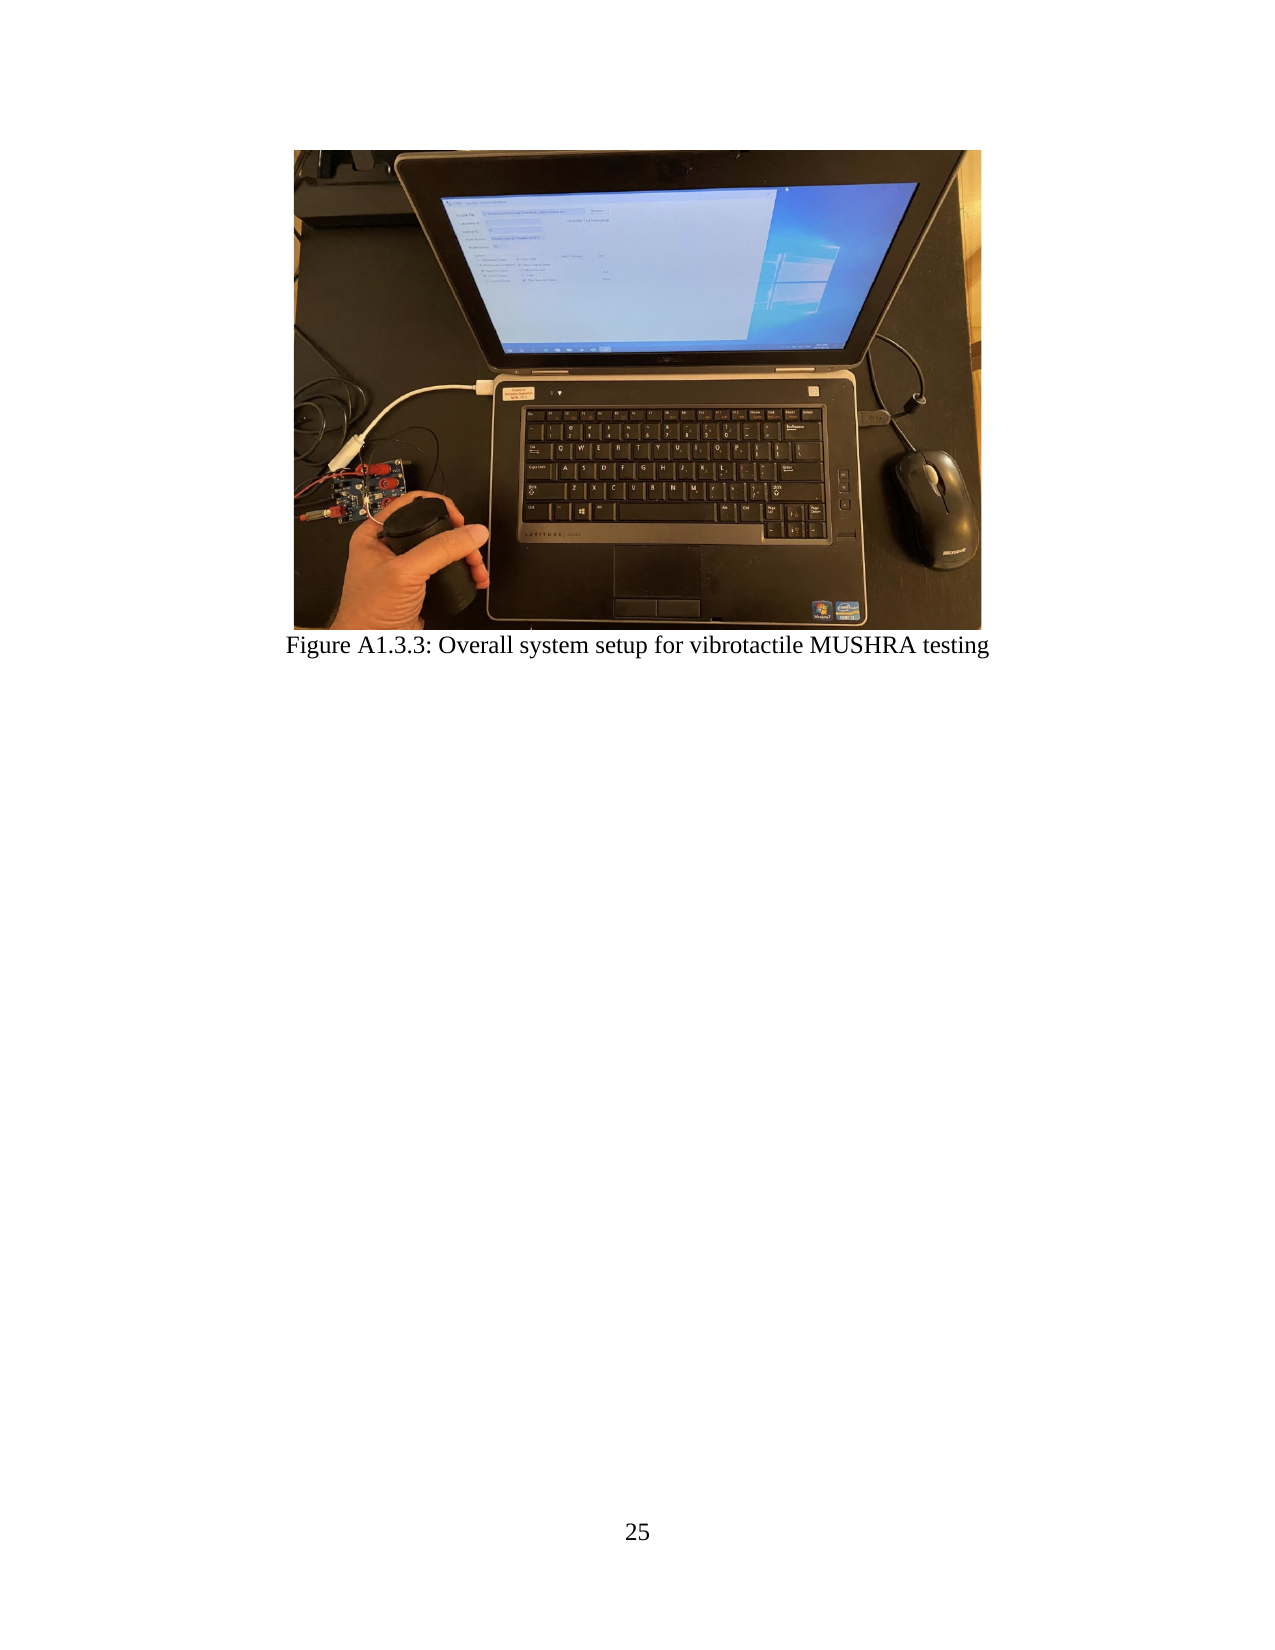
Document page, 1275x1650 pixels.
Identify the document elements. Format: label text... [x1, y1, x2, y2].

picture [293, 150, 982, 630]
text Figure A1.3.3: Overall system setup for vibrotactile MUSHRA testing [150, 630, 1125, 658]
